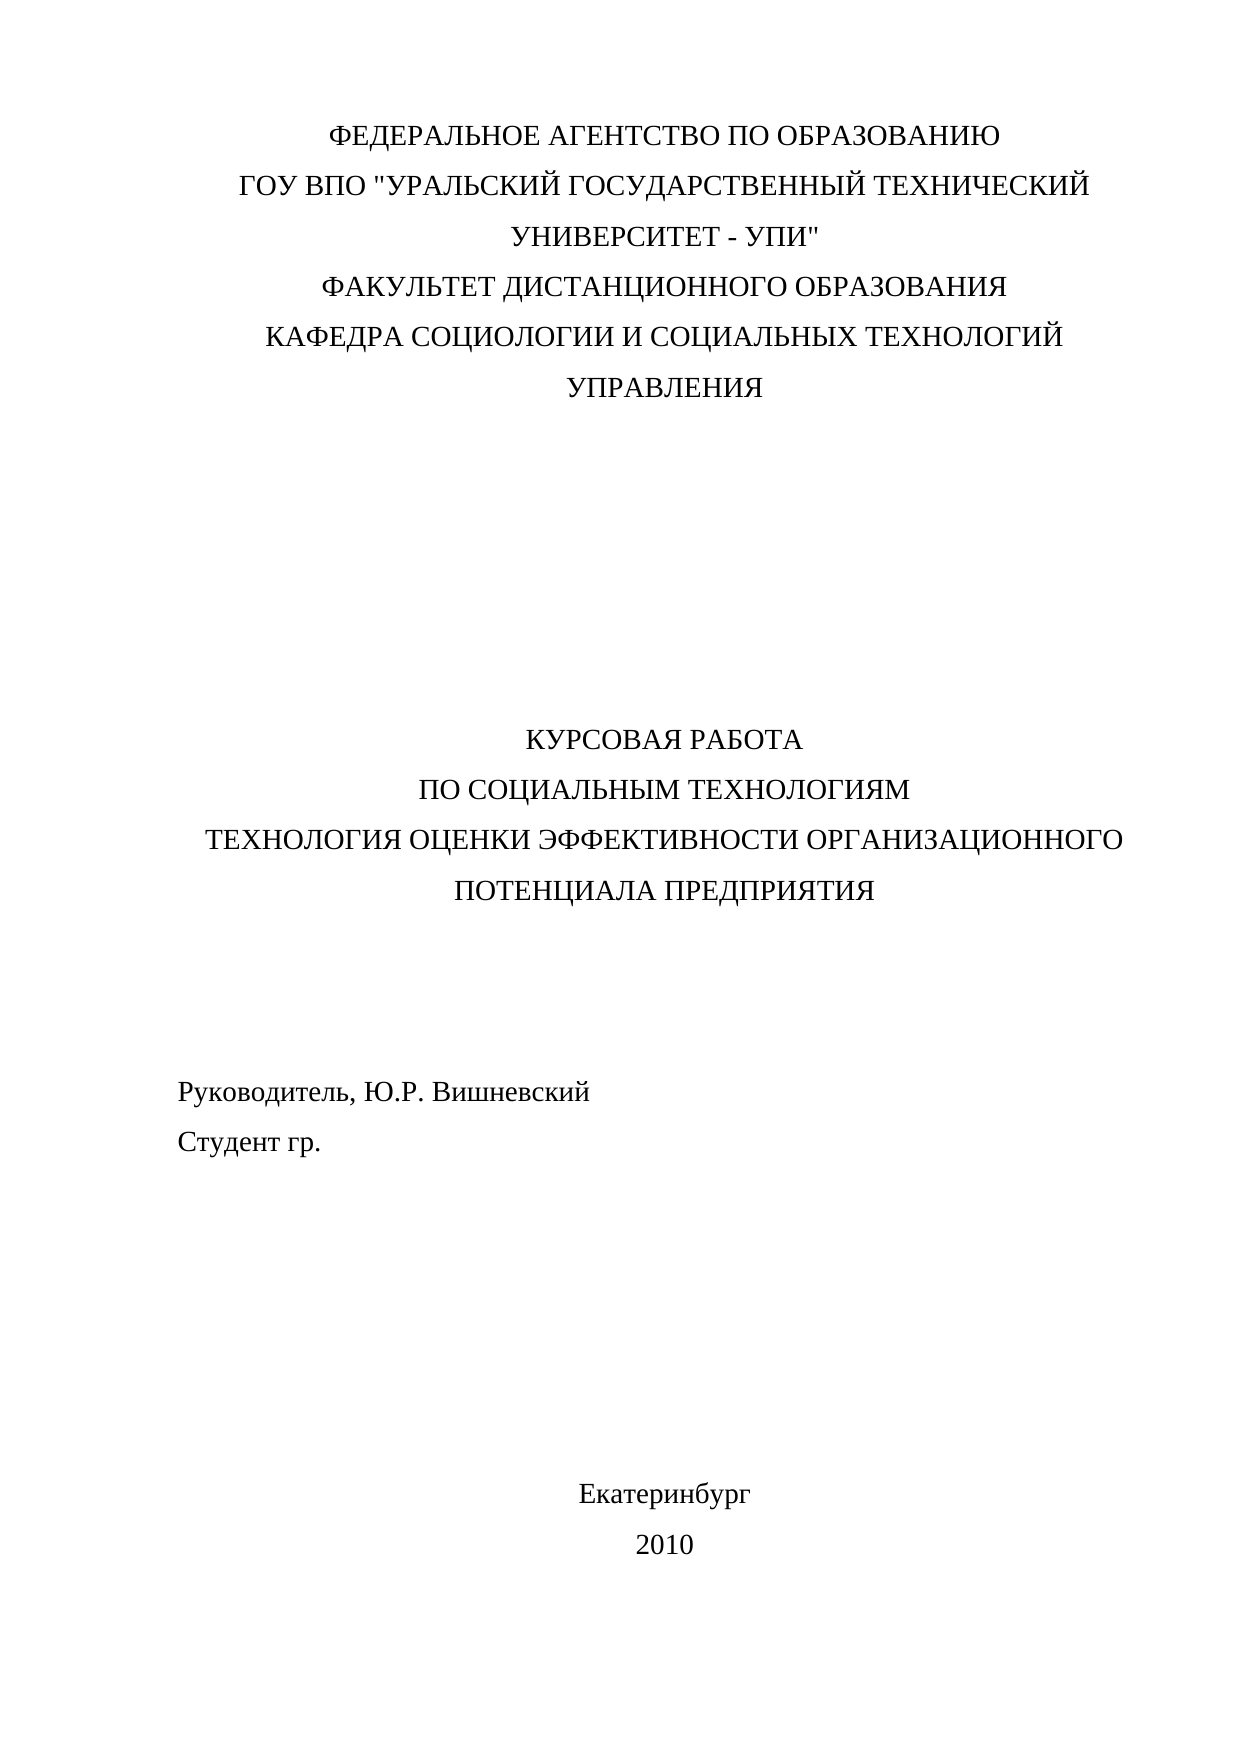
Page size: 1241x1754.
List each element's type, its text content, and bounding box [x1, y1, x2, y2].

text КУРСОВАЯ РАБОТА [177, 722, 1152, 755]
text ГОУ ВПО "УРАЛЬСКИЙ ГОСУДАРСТВЕННЫЙ ТЕХНИЧЕСКИЙ УНИВЕРСИТЕТ - УПИ" [177, 168, 1152, 252]
text Екатеринбург [177, 1477, 1152, 1510]
text ФЕДЕРАЛЬНОЕ АГЕНТСТВО ПО ОБРАЗОВАНИЮ [177, 118, 1152, 152]
text 2010 [177, 1527, 1152, 1560]
text Руководитель, Ю.Р. Вишневский [177, 1074, 1152, 1108]
text ПО СОЦИАЛЬНЫМ ТЕХНОЛОГИЯМ [177, 772, 1152, 806]
text Студент гр. [177, 1124, 1152, 1158]
text ФАКУЛЬТЕТ дистанционного образования [177, 269, 1152, 303]
text ТЕХНОЛОГИЯ ОЦЕНКИ ЭФФЕКТИВНОСТИ ОРГАНИЗАЦИОННОГО ПОТЕНЦИАЛА ПРЕДПРИЯТИЯ [177, 822, 1152, 906]
text КАФЕДРА СОЦИОЛОГИИ И СОЦИАЛЬНЫХ ТЕХНОЛОГИЙ УПРАВЛЕНИЯ [177, 319, 1152, 403]
